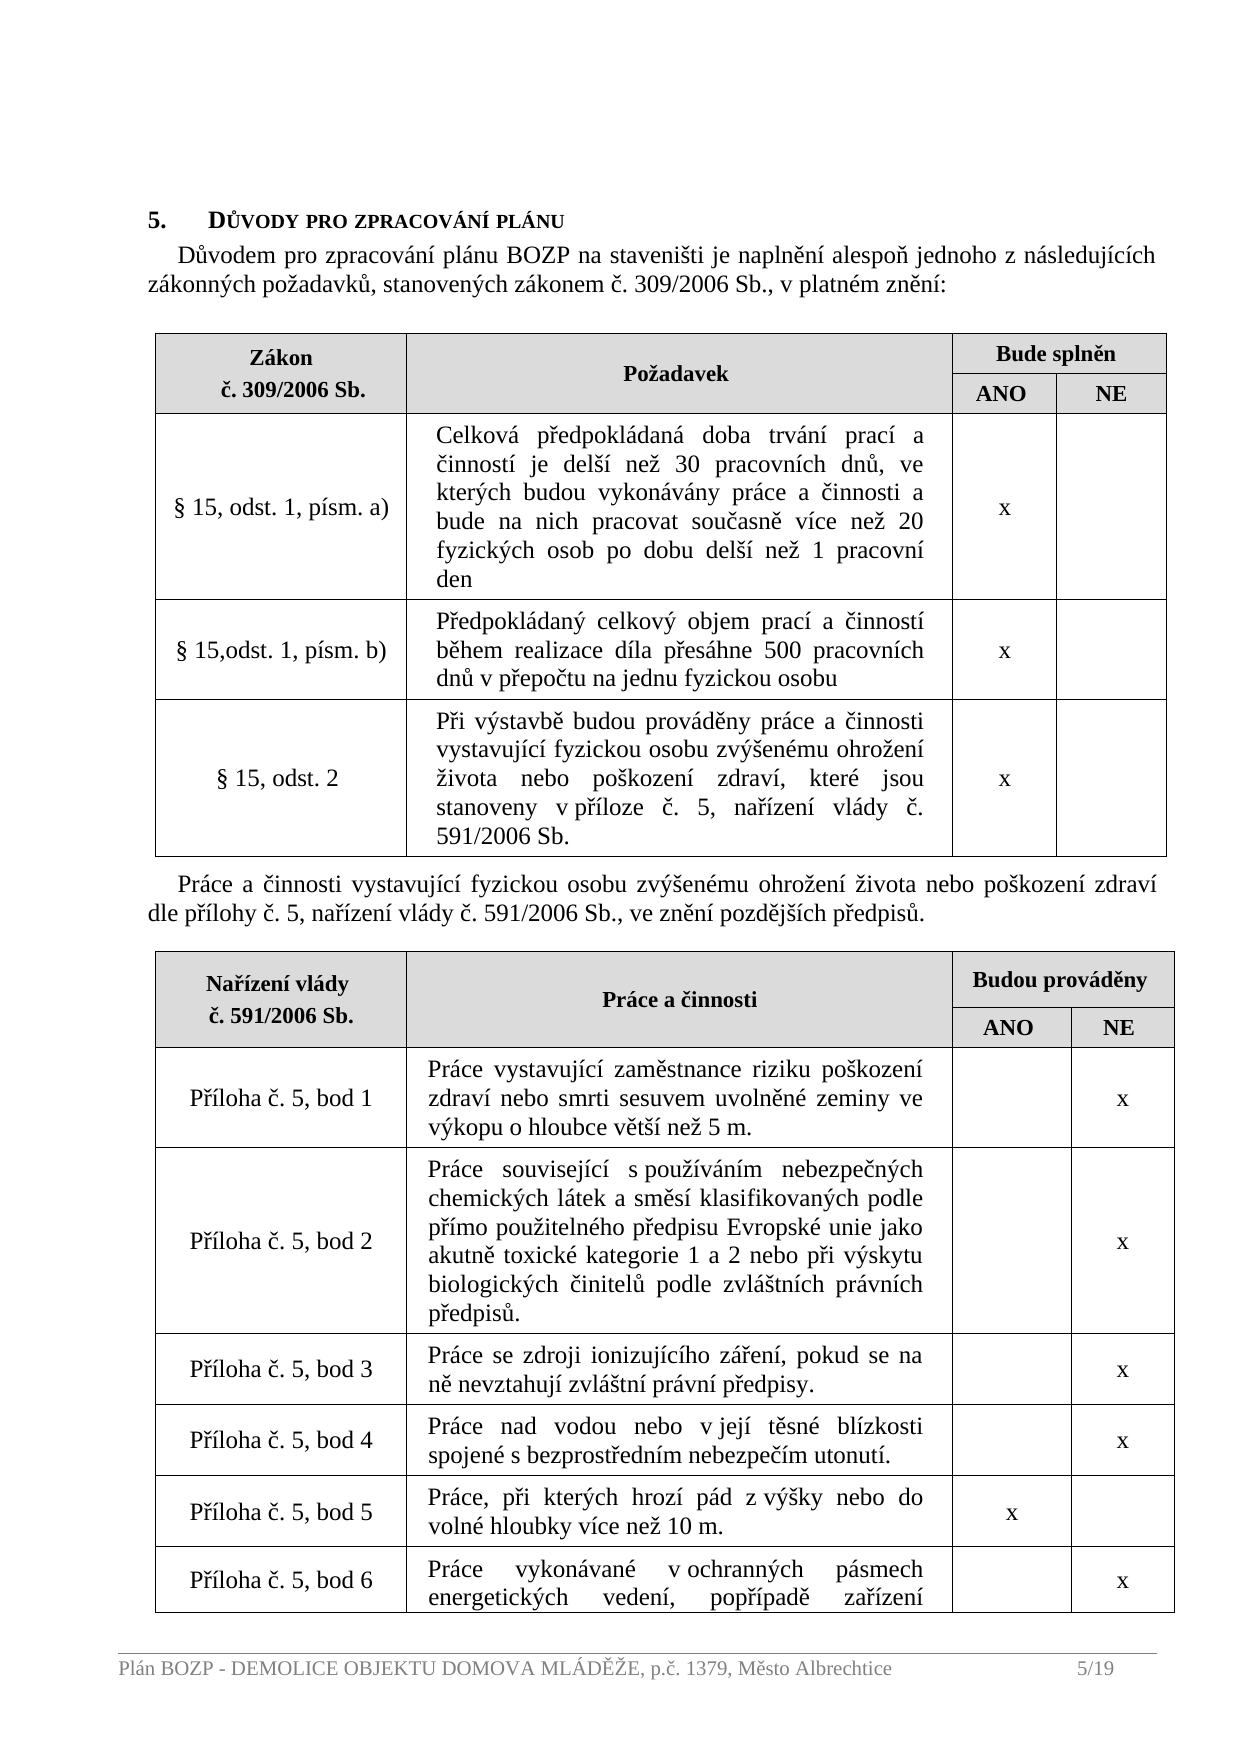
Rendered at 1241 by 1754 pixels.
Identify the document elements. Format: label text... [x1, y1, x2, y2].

table_cell x [1072, 1048, 1174, 1147]
table_cell Práce vystavující zaměstnance riziku poškození zdraví nebo smrti sesuvem uvolněné zeminy ve výkopu o hloubce větší než 5 m. [407, 1048, 952, 1147]
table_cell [407, 1547, 952, 1612]
text Práce a činnosti vystavující fyzickou osobu zvýšenému ohrožení života nebo poškození zdraví dle přílohy č. 5, nařízení vlády č. 591/2006 Sb., ve znění pozdějších předpisů. [148, 869, 1157, 927]
table_cell x [953, 700, 1056, 856]
table_cell Práce související s používáním nebezpečných chemických látek a směsí klasifikovaných podle přímo použitelného předpisu Evropské unie jako akutně toxické kategorie 1 a 2 nebo při výskytu biologických činitelů podle zvláštních právních předpisů. [407, 1148, 952, 1333]
table_cell x [953, 1476, 1071, 1546]
table_cell [1057, 600, 1166, 698]
table_header Práce a činnosti [407, 952, 952, 1047]
table_cell Příloha č. 5, bod 1 [156, 1048, 406, 1147]
table_cell Příloha č. 5, bod 3 [156, 1334, 406, 1404]
table_cell [1057, 700, 1166, 856]
table_cell Práce, při kterých hrozí pád z výšky nebo do volné hloubky více než 10 m. [407, 1476, 952, 1546]
table_cell NE [1057, 374, 1166, 413]
table_cell x [1072, 1405, 1174, 1475]
table_cell Celková předpokládaná doba trvání prací a činností je delší než 30 pracovních dnů, ve kterých budou vykonávány práce a činnosti a bude na nich pracovat současně více než 20 fyzických osob po dobu delší než 1 pracovní den [407, 414, 952, 599]
table_cell § 15, odst. 1, písm. a) [156, 414, 406, 599]
table_cell Příloha č. 5, bod 6 [156, 1547, 406, 1612]
table_header Budou prováděny [953, 952, 1174, 1007]
table_cell ANO [953, 374, 1056, 413]
table_cell NE [1072, 1008, 1174, 1047]
table_cell [953, 1148, 1071, 1333]
table_cell Práce se zdroji ionizujícího záření, pokud se na ně nevztahují zvláštní právní předpisy. [407, 1334, 952, 1404]
table_cell x [1072, 1547, 1174, 1612]
table_cell Předpokládaný celkový objem prací a činností během realizace díla přesáhne 500 pracovních dnů v přepočtu na jednu fyzickou osobu [407, 600, 952, 698]
table_cell Práce nad vodou nebo v její těsné blízkosti spojené s bezprostředním nebezpečím utonutí. [407, 1405, 952, 1475]
table_cell § 15, odst. 2 [156, 700, 406, 856]
text Důvodem pro zpracování plánu BOZP na staveništi je naplnění alespoň jednoho z následujících zákonných požadavků, stanovených zákonem č. 309/2006 Sb., v platném znění: [148, 240, 1157, 298]
table_cell ANO [953, 1008, 1071, 1047]
subtitle Důvody pro zpracování plánu [148, 205, 1157, 234]
table_cell Příloha č. 5, bod 4 [156, 1405, 406, 1475]
table_header Zákon č. 309/2006 Sb. [156, 334, 406, 413]
table_cell [953, 1405, 1071, 1475]
table_cell Při výstavbě budou prováděny práce a činnosti vystavující fyzickou osobu zvýšenému ohrožení života nebo poškození zdraví, které jsou stanoveny v příloze č. 5, nařízení vlády č. 591/2006 Sb. [407, 700, 952, 856]
table_cell [953, 1048, 1071, 1147]
table_cell x [1072, 1148, 1174, 1333]
table_cell Příloha č. 5, bod 5 [156, 1476, 406, 1546]
table_cell x [1072, 1334, 1174, 1404]
table_cell x [953, 414, 1056, 599]
table_cell Příloha č. 5, bod 2 [156, 1148, 406, 1333]
table_cell [953, 1334, 1071, 1404]
table_header Nařízení vlády č. 591/2006 Sb. [156, 952, 406, 1047]
table_cell § 15,odst. 1, písm. b) [156, 600, 406, 698]
table_header Požadavek [407, 334, 952, 413]
table_header Bude splněn [953, 334, 1166, 373]
table_cell [1072, 1476, 1174, 1546]
table_cell [1057, 414, 1166, 599]
table_cell [953, 1547, 1071, 1612]
table_cell x [953, 600, 1056, 698]
